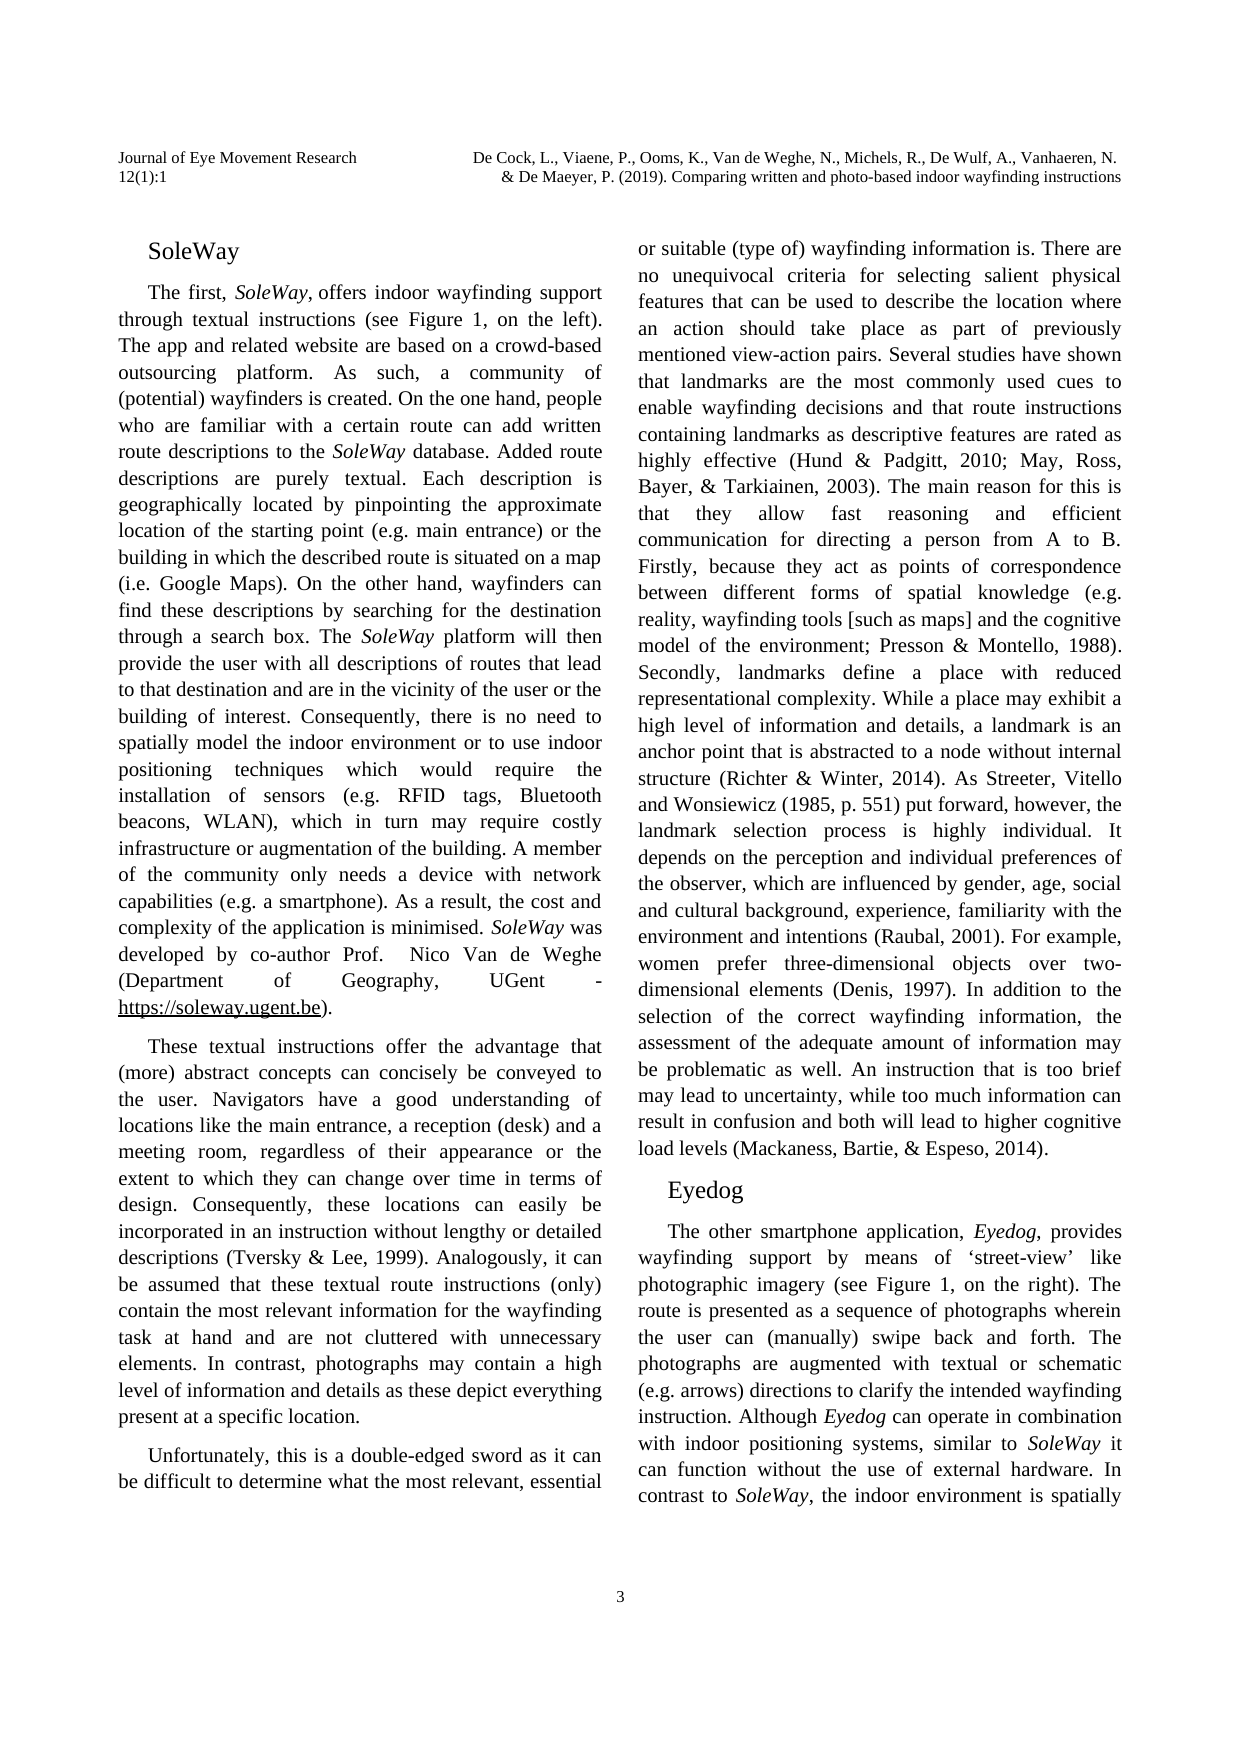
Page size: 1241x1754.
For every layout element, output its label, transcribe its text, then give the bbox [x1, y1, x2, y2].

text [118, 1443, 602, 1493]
text Unfortunately, this is a double-edged sword as it can be difficult to determine what the most relevant, essential or suitable (type of) wayfinding information is. There are no unequivocal criteria for selecting salient physical features that can be used to describe the location where an action should take place as part of previously mentioned view-action pairs. Several studies have shown that landmarks are the most commonly used cues to enable wayfinding decisions and that route instructions containing landmarks as descriptive features are rated as highly effective (Hund & Padgitt, 2010; May, Ross, Bayer, & Tarkiainen, 2003). The main reason for this is that they allow fast reasoning and efficient communication for directing a person from A to B. Firstly, because they act as points of correspondence between different forms of spatial knowledge (e.g. reality, wayfinding tools [such as maps] and the cognitive model of the environment; Presson & Montello, 1988). Secondly, landmarks define a place with reduced representational complexity. While a place may exhibit a high level of information and details, a landmark is an anchor point that is abstracted to a node without internal structure (Richter & Winter, 2014). As Streeter, Vitello and Wonsiewicz (1985, p. 551) put forward, however, the landmark selection process is highly individual. It depends on the perception and individual preferences of the observer, which are influenced by gender, age, social and cultural background, experience, familiarity with the environment and intentions (Raubal, 2001). For example, women prefer three-dimensional objects over two-dimensional elements (Denis, 1997). In addition to the selection of the correct wayfinding information, the assessment of the adequate amount of information may be problematic as well. An instruction that is too brief may lead to uncertainty, while too much information can result in confusion and both will lead to higher cognitive load levels (Mackaness, Bartie, & Espeso, 2014). [638, 236, 1122, 1160]
text Eyedog [638, 1175, 1122, 1203]
text The first, SoleWay, offers indoor wayfinding support through textual instructions (see Figure 1, on the left). The app and related website are based on a crowd-based outsourcing platform. As such, a community of (potential) wayfinders is created. On the one hand, people who are familiar with a certain route can add written route descriptions to the SoleWay database. Added route descriptions are purely textual. Each description is geographically located by pinpointing the approximate location of the starting point (e.g. main entrance) or the building in which the described route is situated on a map (i.e. Google Maps). On the other hand, wayfinders can find these descriptions by searching for the destination through a search box. The SoleWay platform will then provide the user with all descriptions of routes that lead to that destination and are in the vicinity of the user or the building of interest. Consequently, there is no need to spatially model the indoor environment or to use indoor positioning techniques which would require the installation of sensors (e.g. RFID tags, Bluetooth beacons, WLAN), which in turn may require costly infrastructure or augmentation of the building. A member of the community only needs a device with network capabilities (e.g. a smartphone). As a result, the cost and complexity of the application is minimised. SoleWay was developed by co-author Prof. Nico Van de Weghe (Department of Geography, UGent - https://soleway.ugent.be). [118, 280, 602, 1019]
text These textual instructions offer the advantage that (more) abstract concepts can concisely be conveyed to the user. Navigators have a good understanding of locations like the main entrance, a reception (desk) and a meeting room, regardless of their appearance or the extent to which they can change over time in terms of design. Consequently, these locations can easily be incorporated in an instruction without lengthy or detailed descriptions (Tversky & Lee, 1999). Analogously, it can be assumed that these textual route instructions (only) contain the most relevant information for the wayfinding task at hand and are not cluttered with unnecessary elements. In contrast, photographs may contain a high level of information and details as these depict everything present at a specific location. [118, 1034, 602, 1428]
text SoleWay [118, 236, 602, 265]
